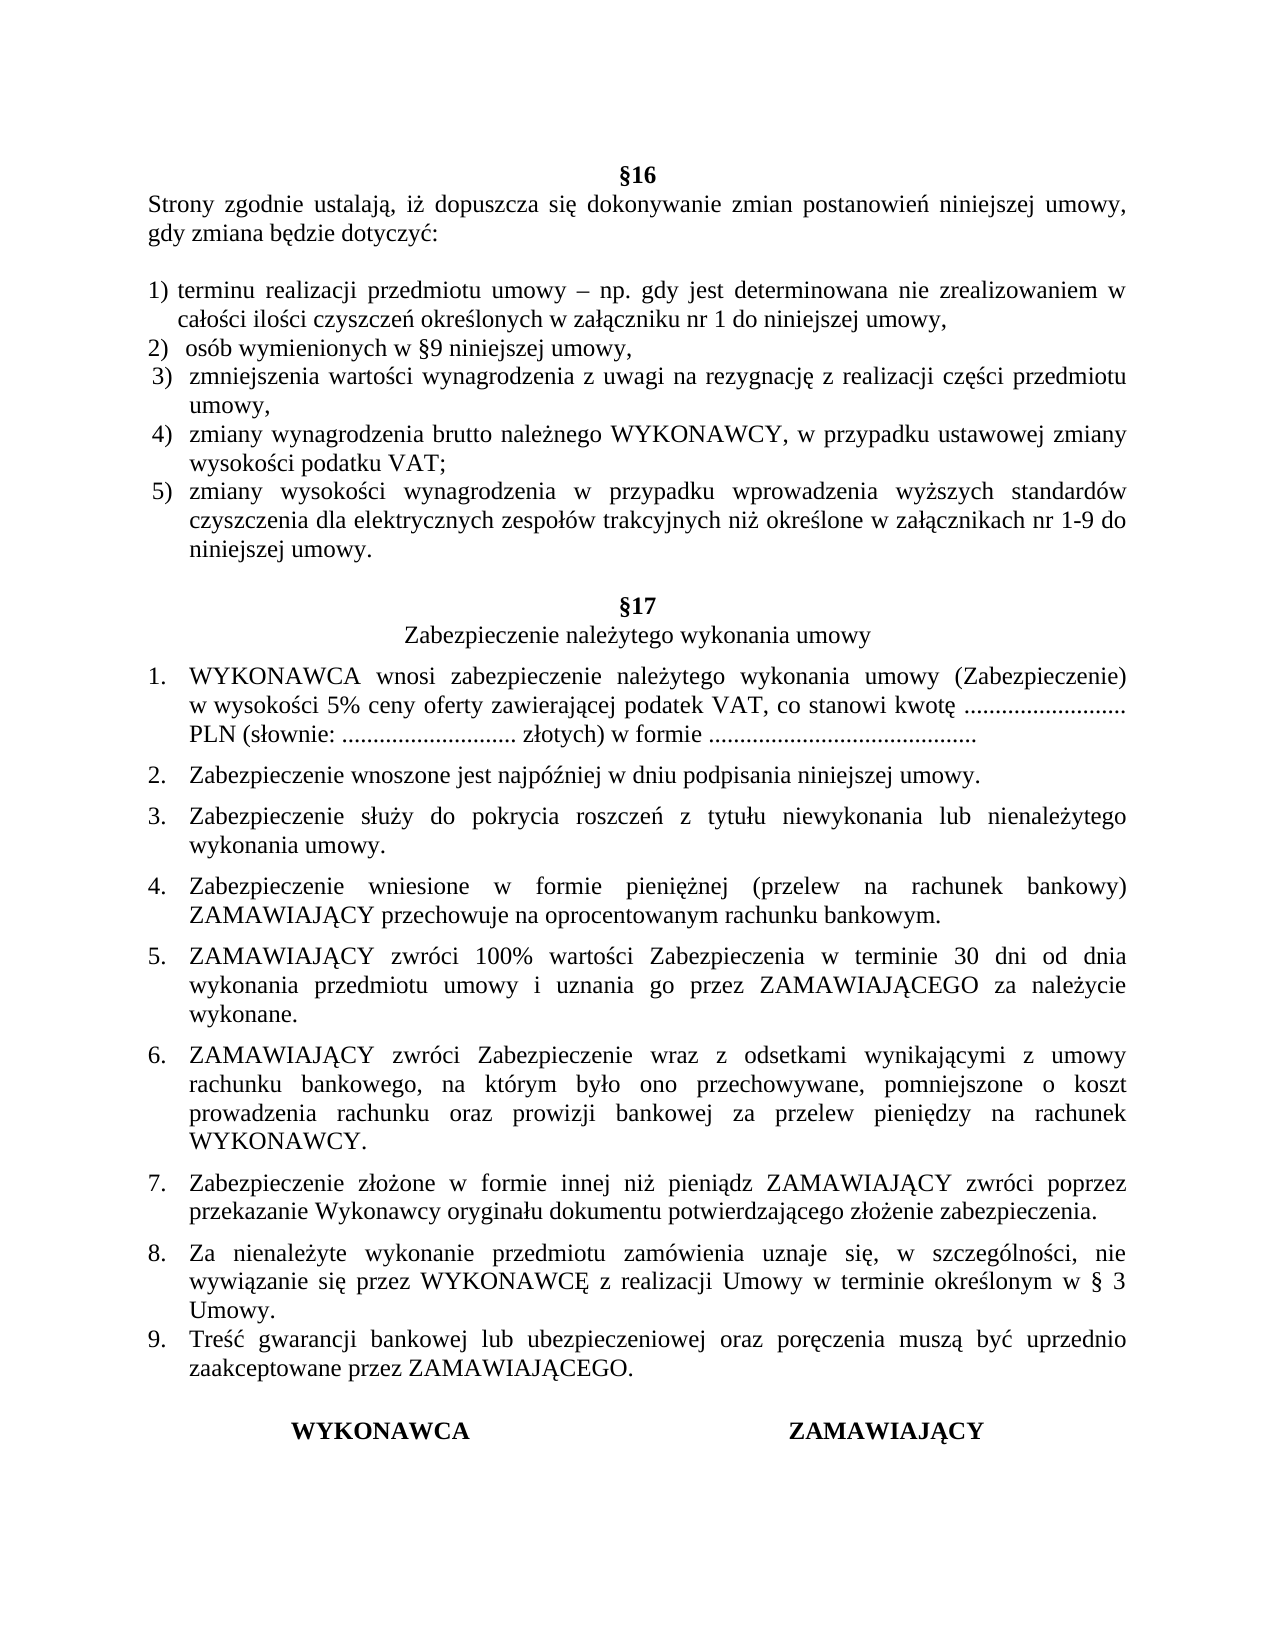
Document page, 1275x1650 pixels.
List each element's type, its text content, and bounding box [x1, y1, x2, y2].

list ZAMAWIAJĄCY zwróci 100% wartości Zabezpieczenia w terminie 30 dni od dnia wykonania przedmiotu umowy i uznania go przez ZAMAWIAJĄCEGO za należycie wykonane. [148, 941, 1127, 1028]
text §17 [148, 591, 1127, 620]
list ZAMAWIAJĄCY zwróci Zabezpieczenie wraz z odsetkami wynikającymi z umowy rachunku bankowego, na którym było ono przechowywane, pomniejszone o koszt prowadzenia rachunku oraz prowizji bankowej za przelew pieniędzy na rachunek WYKONAWCY. [148, 1040, 1127, 1155]
list Zabezpieczenie wnoszone jest najpóźniej w dniu podpisania niniejszej umowy. [148, 760, 1127, 789]
list WYKONAWCA wnosi zabezpieczenie należytego wykonania umowy (Zabezpieczenie) w wysokości 5% ceny oferty zawierającej podatek VAT, co stanowi kwotę .......................... PLN (słownie: ............................ złotych) w formie ........................................... [148, 661, 1127, 748]
list osób wymienionych w §9 niniejszej umowy, [148, 333, 1127, 361]
list Za nienależyte wykonanie przedmiotu zamówienia uznaje się, w szczególności, nie wywiązanie się przez WYKONAWCĘ z realizacji Umowy w terminie określonym w § 3 Umowy. [148, 1238, 1127, 1324]
subtitle WYKONAWCA ZAMAWIAJĄCY [148, 1416, 1127, 1445]
list terminu realizacji przedmiotu umowy – np. gdy jest determinowana nie zrealizowaniem w całości ilości czyszczeń określonych w załączniku nr 1 do niniejszej umowy, [148, 275, 1127, 333]
list Zabezpieczenie wniesione w formie pieniężnej (przelew na rachunek bankowy) ZAMAWIAJĄCY przechowuje na oprocentowanym rachunku bankowym. [148, 871, 1127, 929]
list Zabezpieczenie służy do pokrycia roszczeń z tytułu niewykonania lub nienależytego wykonania umowy. [148, 801, 1127, 859]
list zmniejszenia wartości wynagrodzenia z uwagi na rezygnację z realizacji części przedmiotu umowy, [152, 361, 1127, 419]
subtitle Zabezpieczenie należytego wykonania umowy [148, 620, 1127, 649]
text §16 [148, 160, 1127, 189]
list zmiany wysokości wynagrodzenia w przypadku wprowadzenia wyższych standardów czyszczenia dla elektrycznych zespołów trakcyjnych niż określone w załącznikach nr 1-9 do niniejszej umowy. [152, 476, 1127, 563]
list Zabezpieczenie złożone w formie innej niż pieniądz ZAMAWIAJĄCY zwróci poprzez przekazanie Wykonawcy oryginału dokumentu potwierdzającego złożenie zabezpieczenia. [148, 1168, 1127, 1225]
text Strony zgodnie ustalają, iż dopuszcza się dokonywanie zmian postanowień niniejszej umowy, gdy zmiana będzie dotyczyć: [148, 189, 1127, 246]
list zmiany wynagrodzenia brutto należnego WYKONAWCY, w przypadku ustawowej zmiany wysokości podatku VAT; [152, 419, 1127, 476]
list Treść gwarancji bankowej lub ubezpieczeniowej oraz poręczenia muszą być uprzednio zaakceptowane przez ZAMAWIAJĄCEGO. [148, 1324, 1127, 1381]
